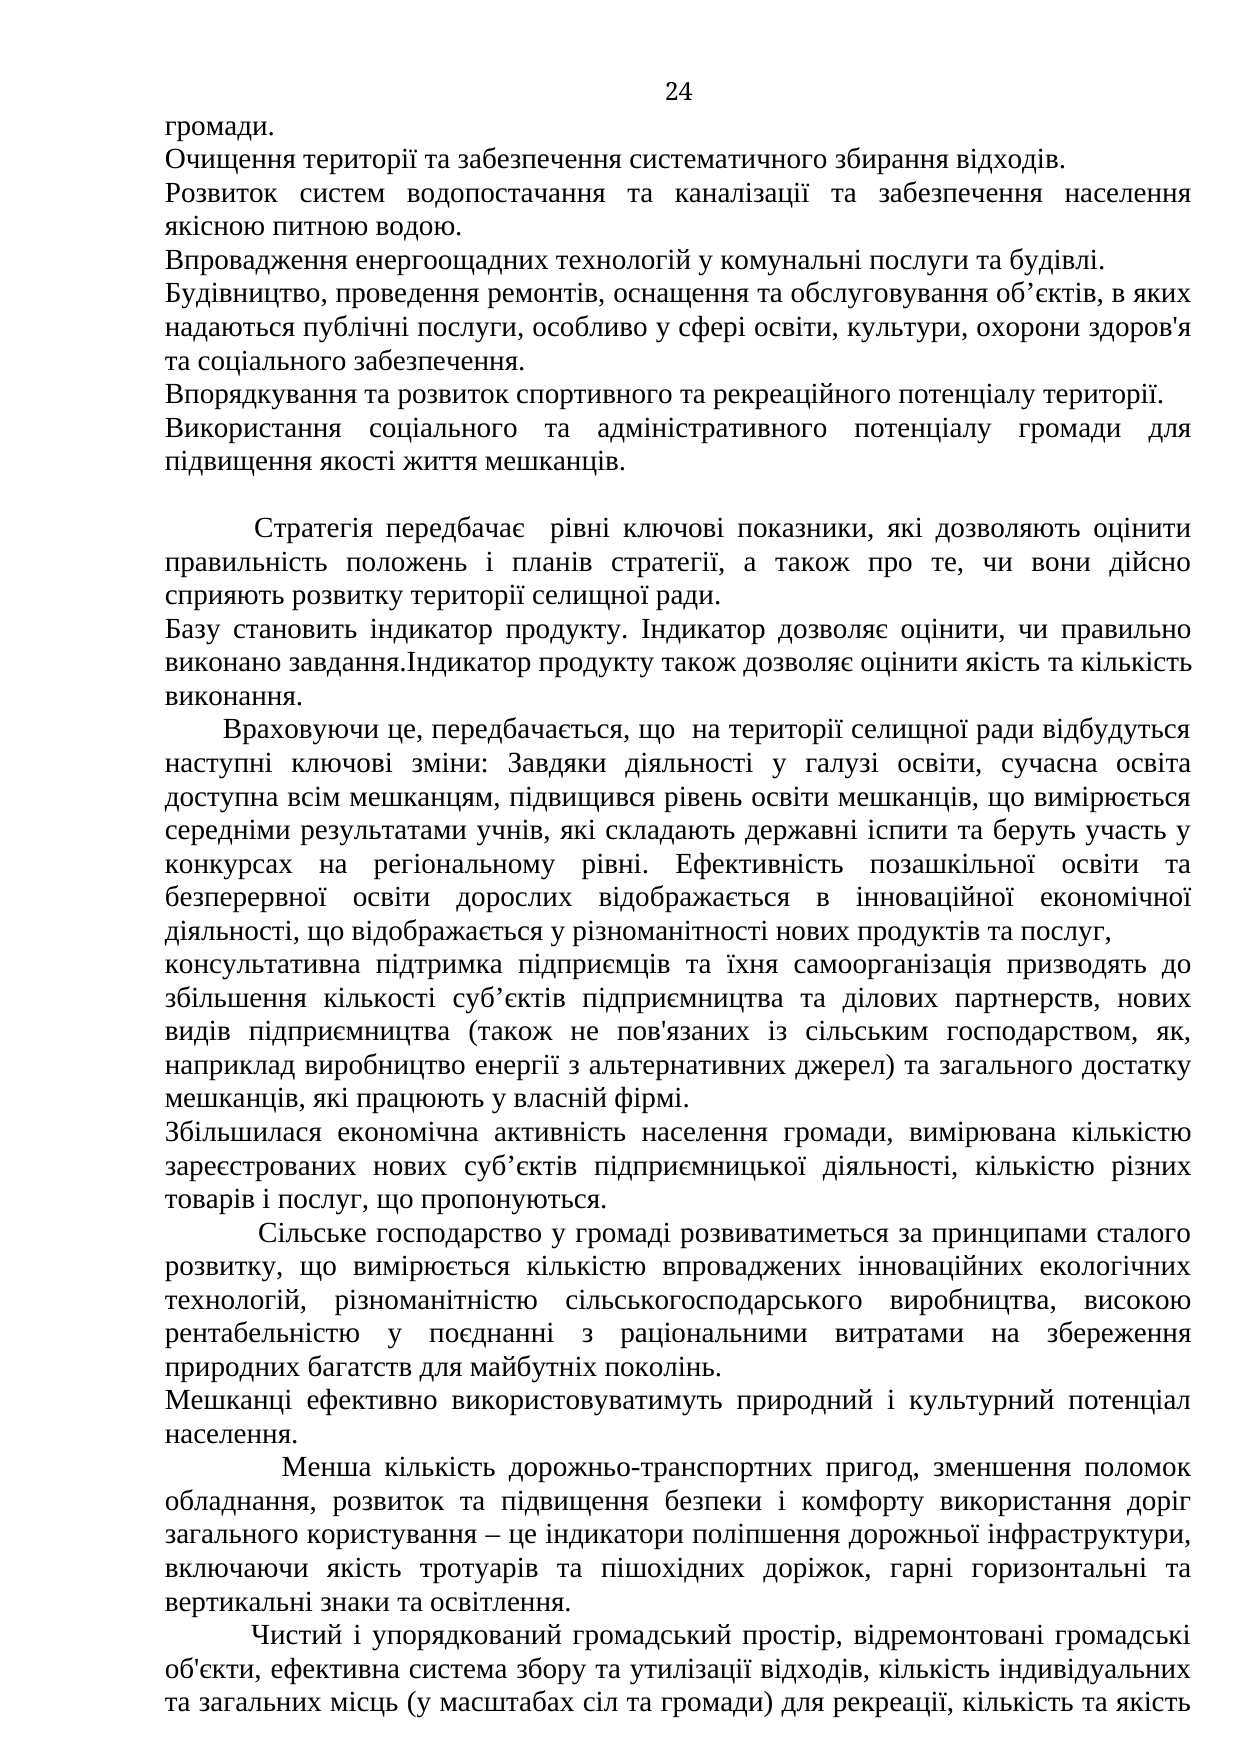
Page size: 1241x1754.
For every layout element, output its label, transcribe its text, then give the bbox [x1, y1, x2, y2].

text Враховуючи це, передбачається, що на території селищної ради відбудуться наступні ключові зміни: Завдяки діяльності у галузі освіти, сучасна освіта доступна всім мешканцям, підвищився рівень освіти мешканців, що вимірюється середніми результатами учнів, які складають державні іспити та беруть участь у конкурсах на регіональному рівні. Ефективність позашкільної освіти та безперервної освіти дорослих відображається в інноваційної економічної діяльності, що відображається у різноманітності нових продуктів та послуг, [164, 712, 1192, 946]
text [164, 108, 1192, 141]
text Очищення території та забезпечення систематичного збирання відходів. [164, 141, 1192, 175]
text Будівництво, проведення ремонтів, оснащення та обслуговування об’єктів, в яких надаються публічні послуги, особливо у сфері освіти, культури, охорони здоров'я та соціального забезпечення. [164, 276, 1192, 376]
text Базу становить індикатор продукту. Індикатор дозволяє оцінити, чи правильно виконано завдання.Індикатор продукту також дозволяє оцінити якість та кількість виконання. [164, 611, 1192, 712]
text Стратегія передбачає рівні ключові показники, які дозволяють оцінити правильність положень і планів стратегії, а також про те, чи вони дійсно сприяють розвитку території селищної ради. [164, 510, 1192, 611]
text консультативна підтримка підприємців та їхня самоорганізація призводять до збільшення кількості суб’єктів підприємництва та ділових партнерств, нових видів підприємництва (також не пов'язаних із сільським господарством, як, наприклад виробництво енергії з альтернативних джерел) та загального достатку мешканців, які працюють у власній фірмі. [164, 946, 1192, 1114]
text Збільшилася економічна активність населення громади, вимірювана кількістю зареєстрованих нових суб’єктів підприємницької діяльності, кількістю різних товарів і послуг, що пропонуються. [164, 1114, 1192, 1215]
text Мешканці ефективно використовуватимуть природний і культурний потенціал населення. [164, 1382, 1192, 1449]
text Впорядкування та розвиток спортивного та рекреаційного потенціалу території. [164, 376, 1192, 410]
text Сільське господарство у громаді розвиватиметься за принципами сталого розвитку, що вимірюється кількістю впроваджених інноваційних екологічних технологій, різноманітністю сільськогосподарського виробництва, високою рентабельністю у поєднанні з раціональними витратами на збереження природних багатств для майбутніх поколінь. [164, 1215, 1192, 1382]
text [164, 1617, 1192, 1718]
text Використання соціального та адміністративного потенціалу громади для підвищення якості життя мешканців. [164, 410, 1192, 477]
text Менша кількість дорожньо-транспортних пригод, зменшення поломок обладнання, розвиток та підвищення безпеки і комфорту використання доріг загального користування – це індикатори поліпшення дорожньої інфраструктури, включаючи якість тротуарів та пішохідних доріжок, гарні горизонтальні та вертикальні знаки та освітлення. [164, 1449, 1192, 1617]
text Розвиток систем водопостачання та каналізації та забезпечення населення якісною питною водою. [164, 175, 1192, 242]
text Впровадження енергоощадних технологій у комунальні послуги та будівлі. [164, 242, 1192, 276]
